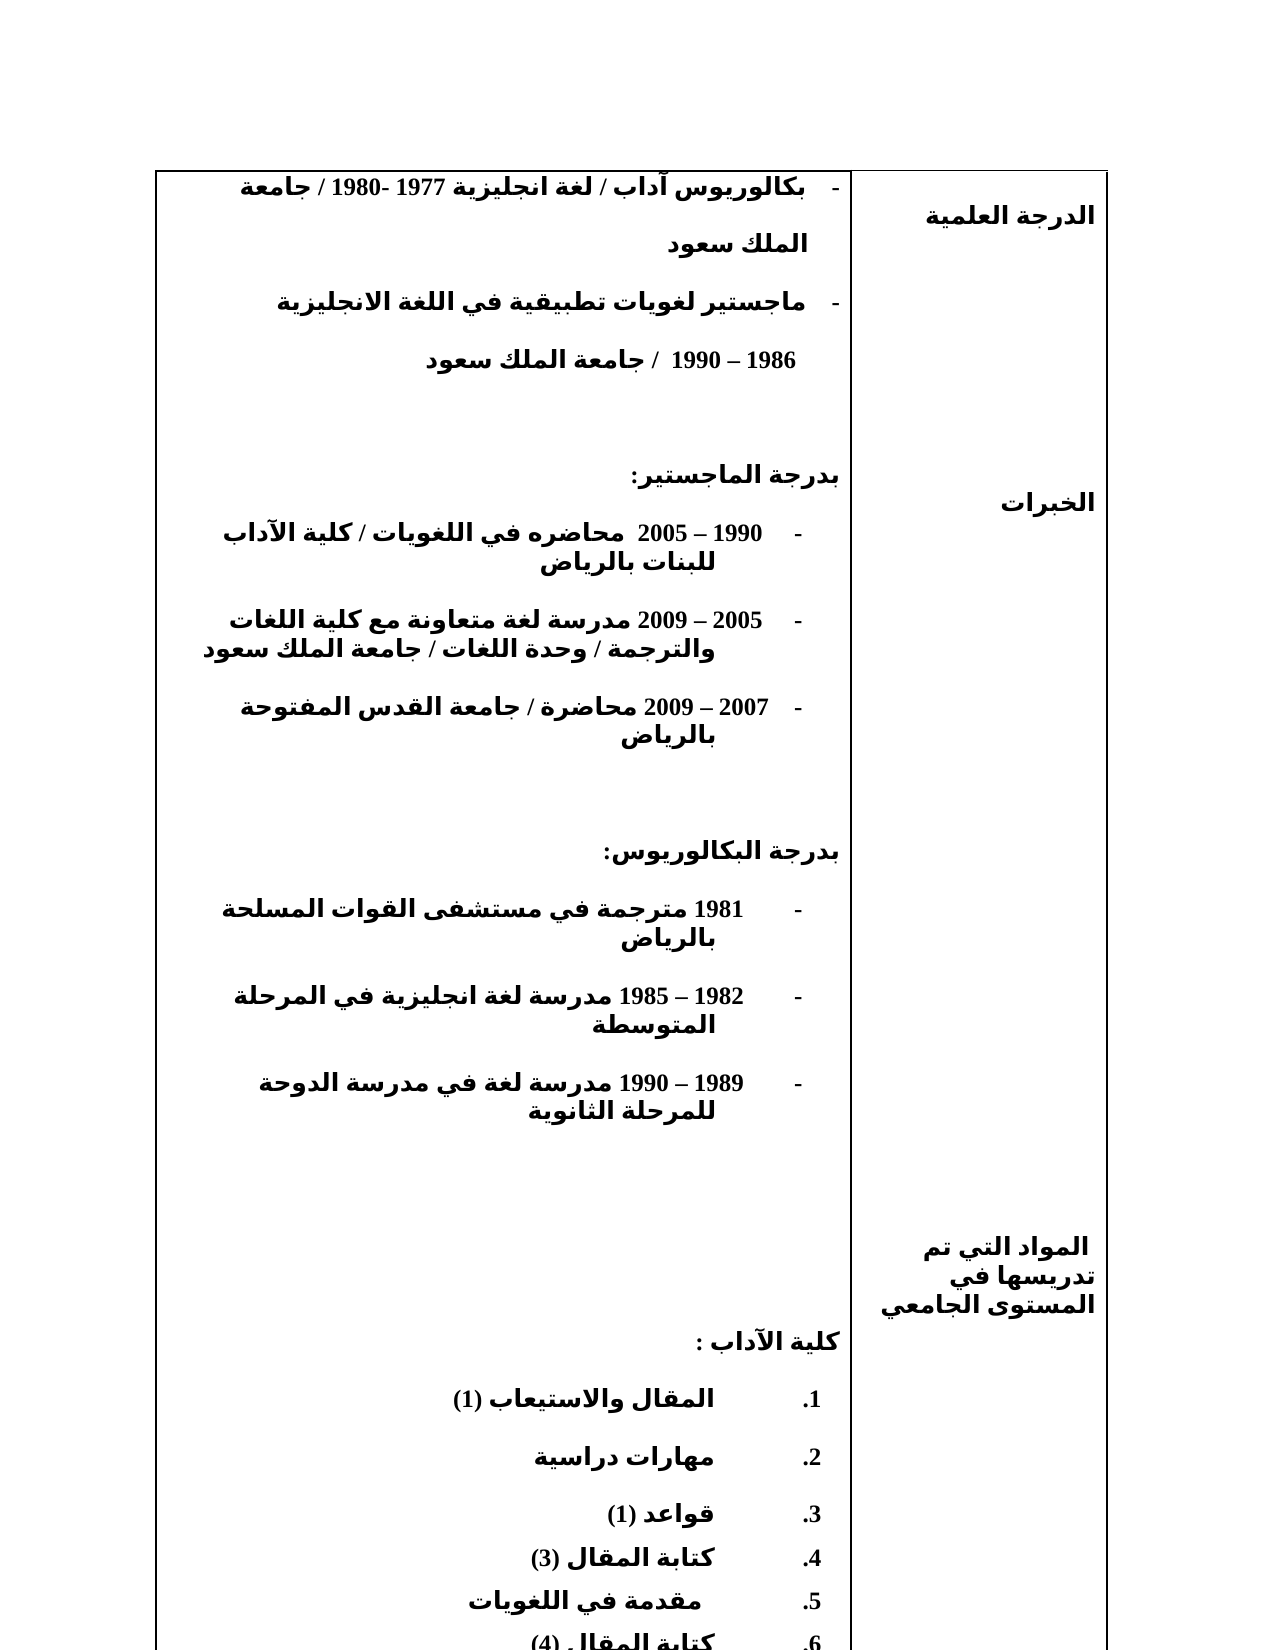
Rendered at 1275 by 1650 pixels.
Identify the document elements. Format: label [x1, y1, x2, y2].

table_header [144, 150, 1119, 1500]
